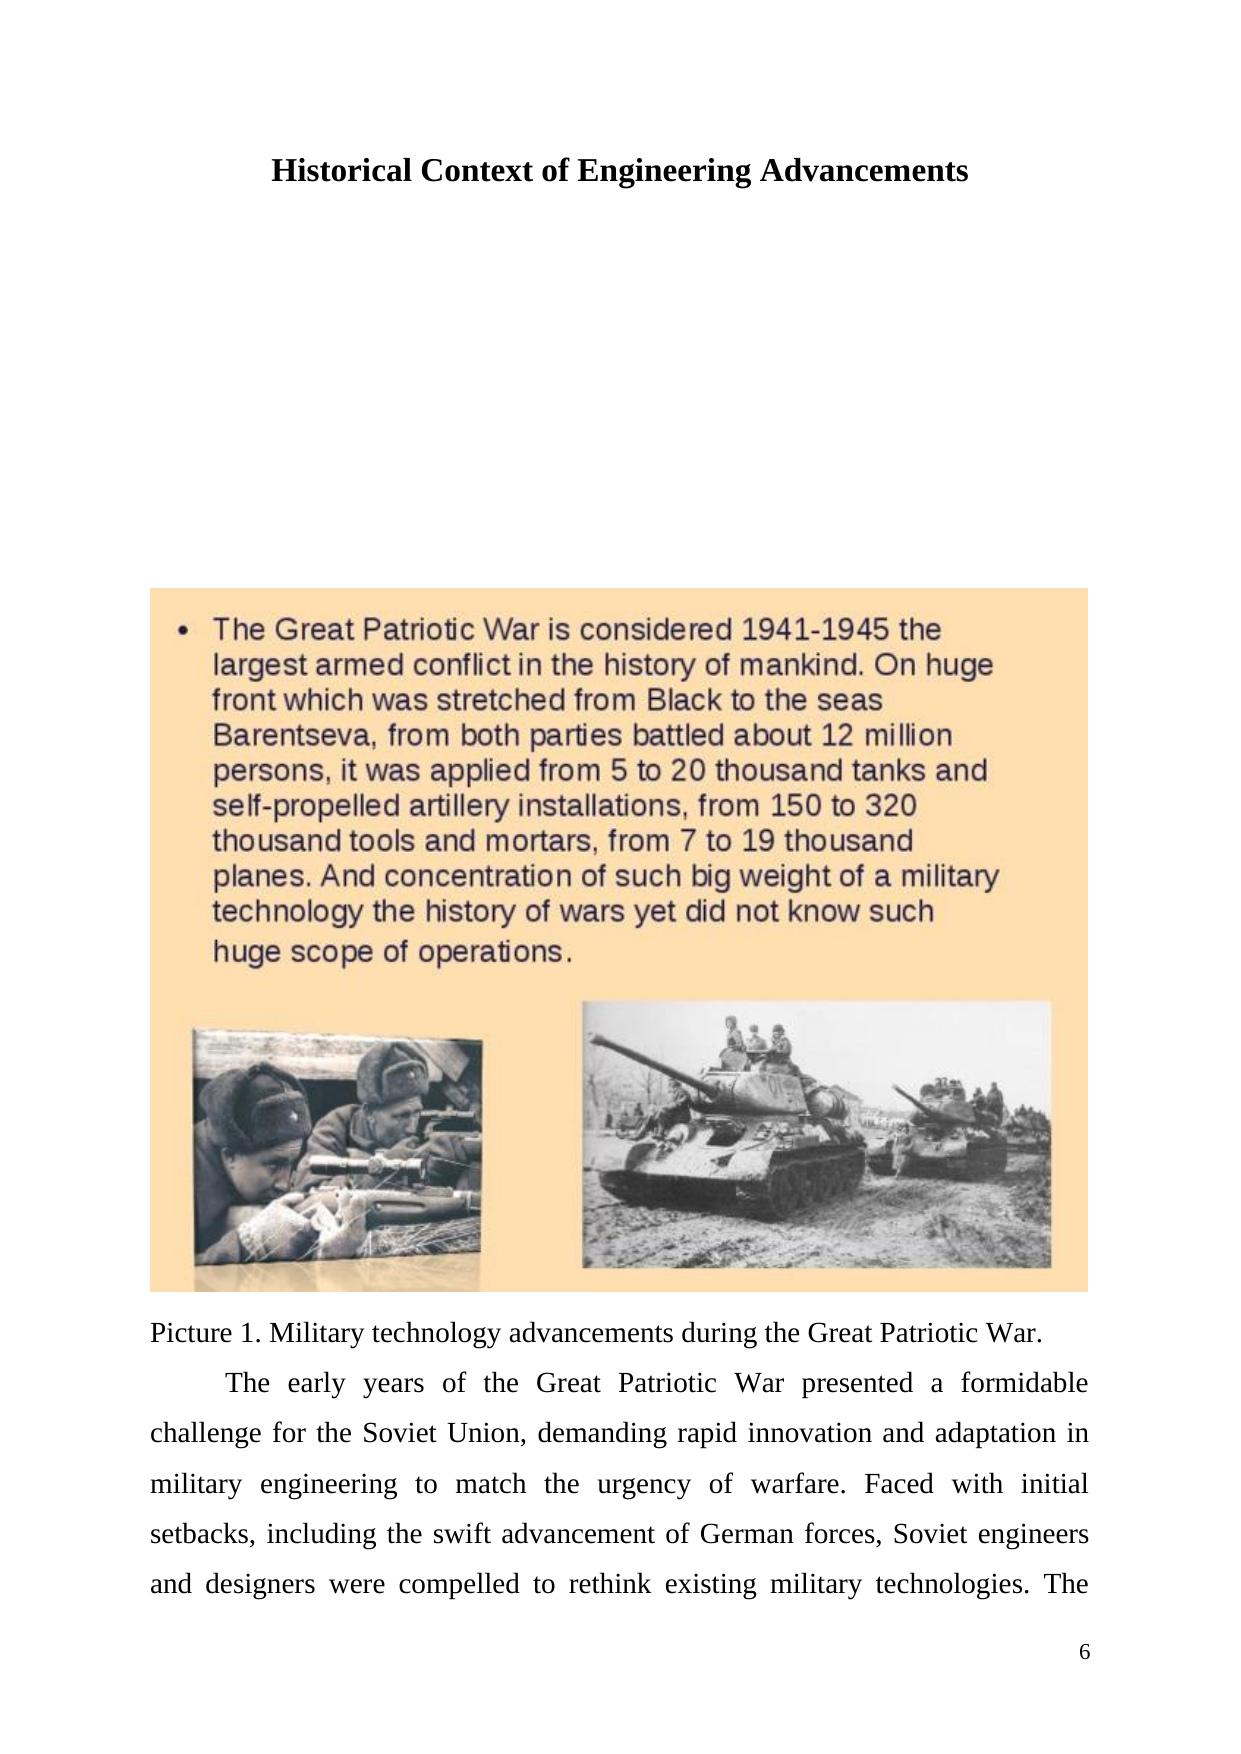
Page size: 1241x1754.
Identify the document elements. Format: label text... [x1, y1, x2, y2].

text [150, 1365, 1090, 1600]
subtitle Historical Context of Engineering Advancements [150, 150, 1090, 188]
picture [150, 588, 1088, 1292]
